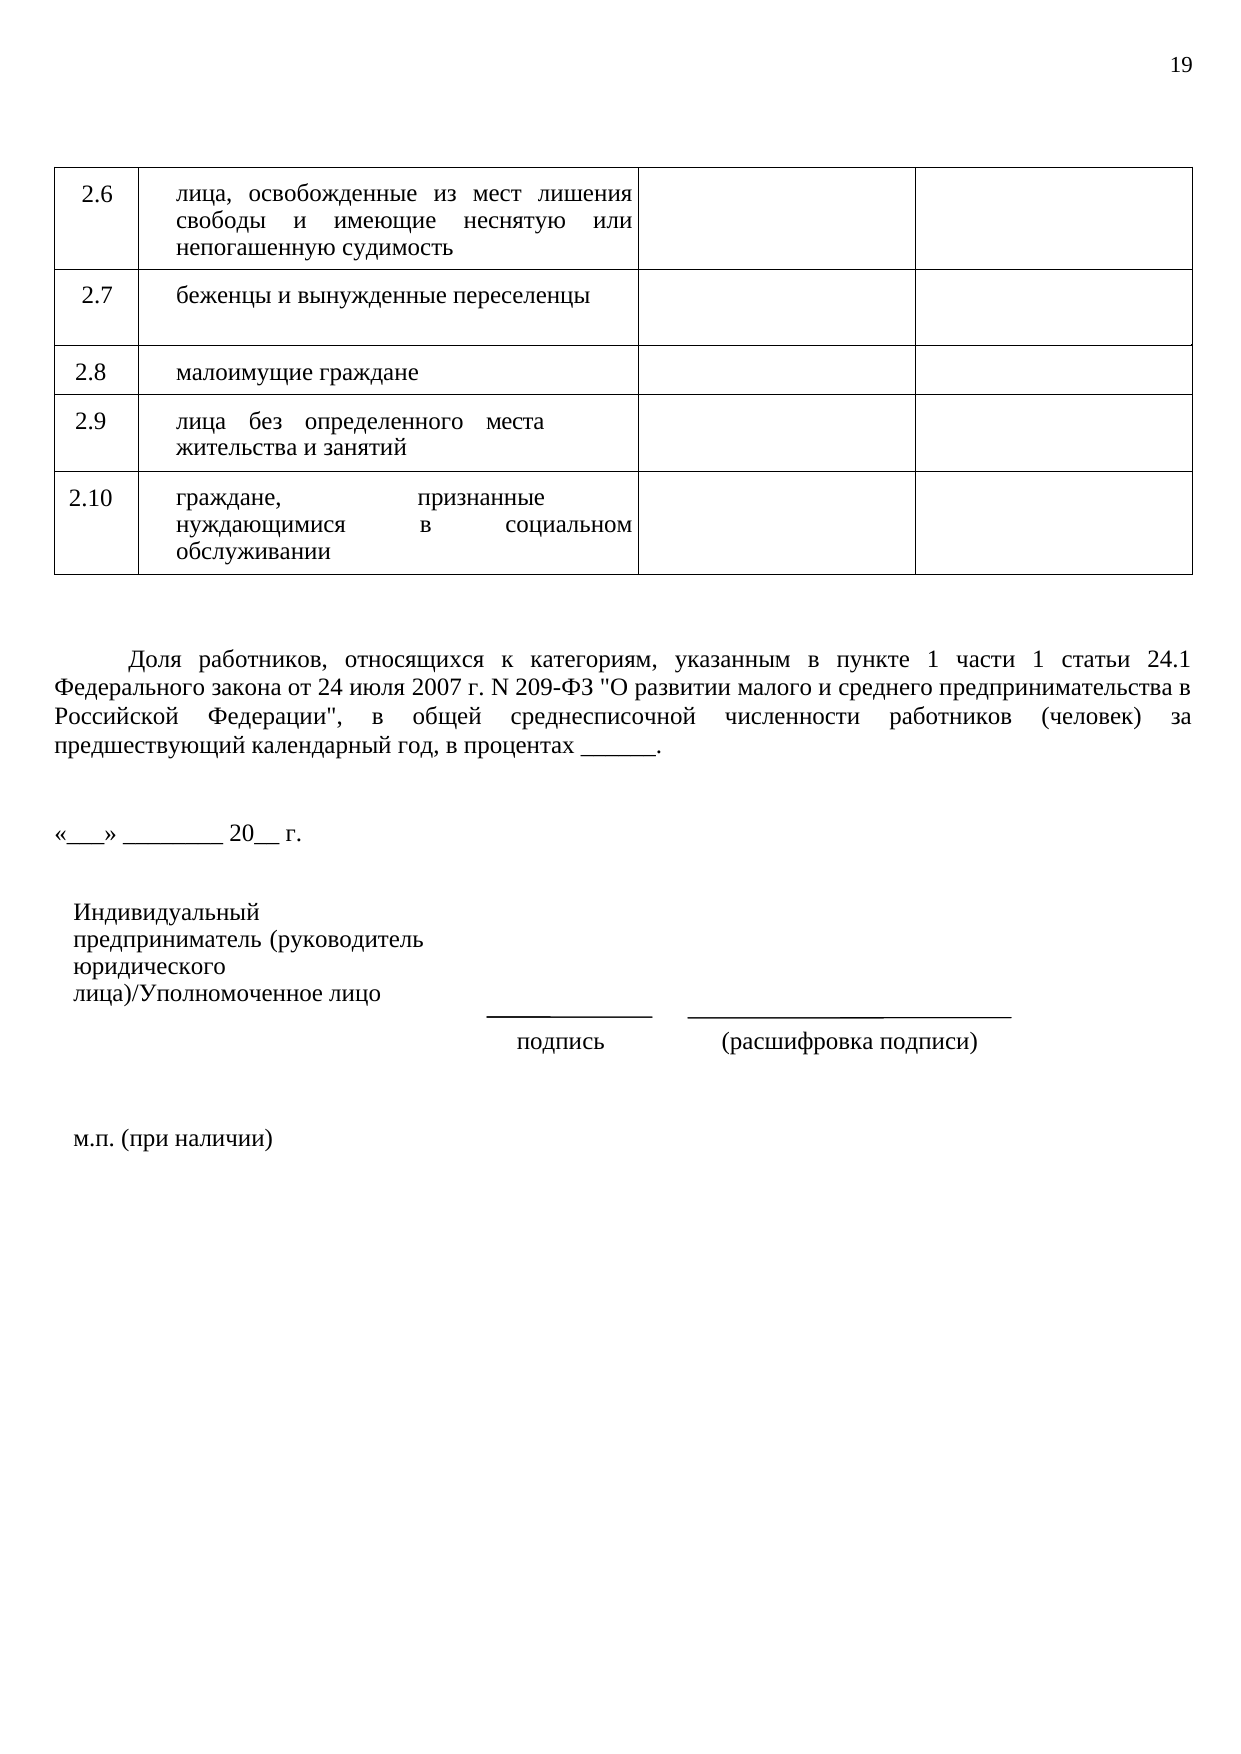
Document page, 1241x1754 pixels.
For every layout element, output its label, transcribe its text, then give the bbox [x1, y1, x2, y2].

table_cell беженцы и вынужденные переселенцы [139, 270, 638, 345]
text подпись (расшифровка подписи) [54, 1014, 1192, 1054]
table_cell [916, 168, 1192, 268]
table_cell [916, 472, 1192, 574]
table_cell лица, освобожденные из мест лишения свободы и имеющие неснятую или непогашенную судимость [139, 168, 638, 268]
text Индивидуальный предприниматель (руководитель юридического лица)/Уполномоченное лицо [73, 899, 424, 1006]
table_cell 2.6 [55, 168, 138, 268]
table_cell [916, 346, 1192, 394]
table_cell 2.7 [55, 270, 138, 345]
text м.п. (при наличии) [73, 1123, 1192, 1151]
table_cell малоимущие граждане [139, 346, 638, 394]
table_cell [916, 270, 1192, 345]
table_cell [639, 346, 915, 394]
table_cell [639, 395, 915, 471]
table_cell [639, 270, 915, 345]
text «___» ________ 20__ г. [54, 818, 1192, 847]
table_cell 2.8 [55, 346, 138, 394]
table_cell [916, 395, 1192, 471]
text Доля работников, относящихся к категориям, указанным в пункте 1 части 1 статьи 24.1 Федерального закона от 24 июля 2007 г. N 209-ФЗ "О развитии малого и среднего предпринимательства в Российской Федерации", в общей среднесписочной численности работников (человек) за предшествующий календарный год, в процентах ______. [54, 644, 1192, 759]
table_cell [639, 472, 915, 574]
table_cell лица без определенного места жительства и занятий [139, 395, 638, 471]
table_cell [639, 168, 915, 268]
table_cell граждане, признанные нуждающимися в социальном обслуживании [139, 472, 638, 574]
table_cell 2.10 [55, 472, 138, 574]
table_cell 2.9 [55, 395, 138, 471]
